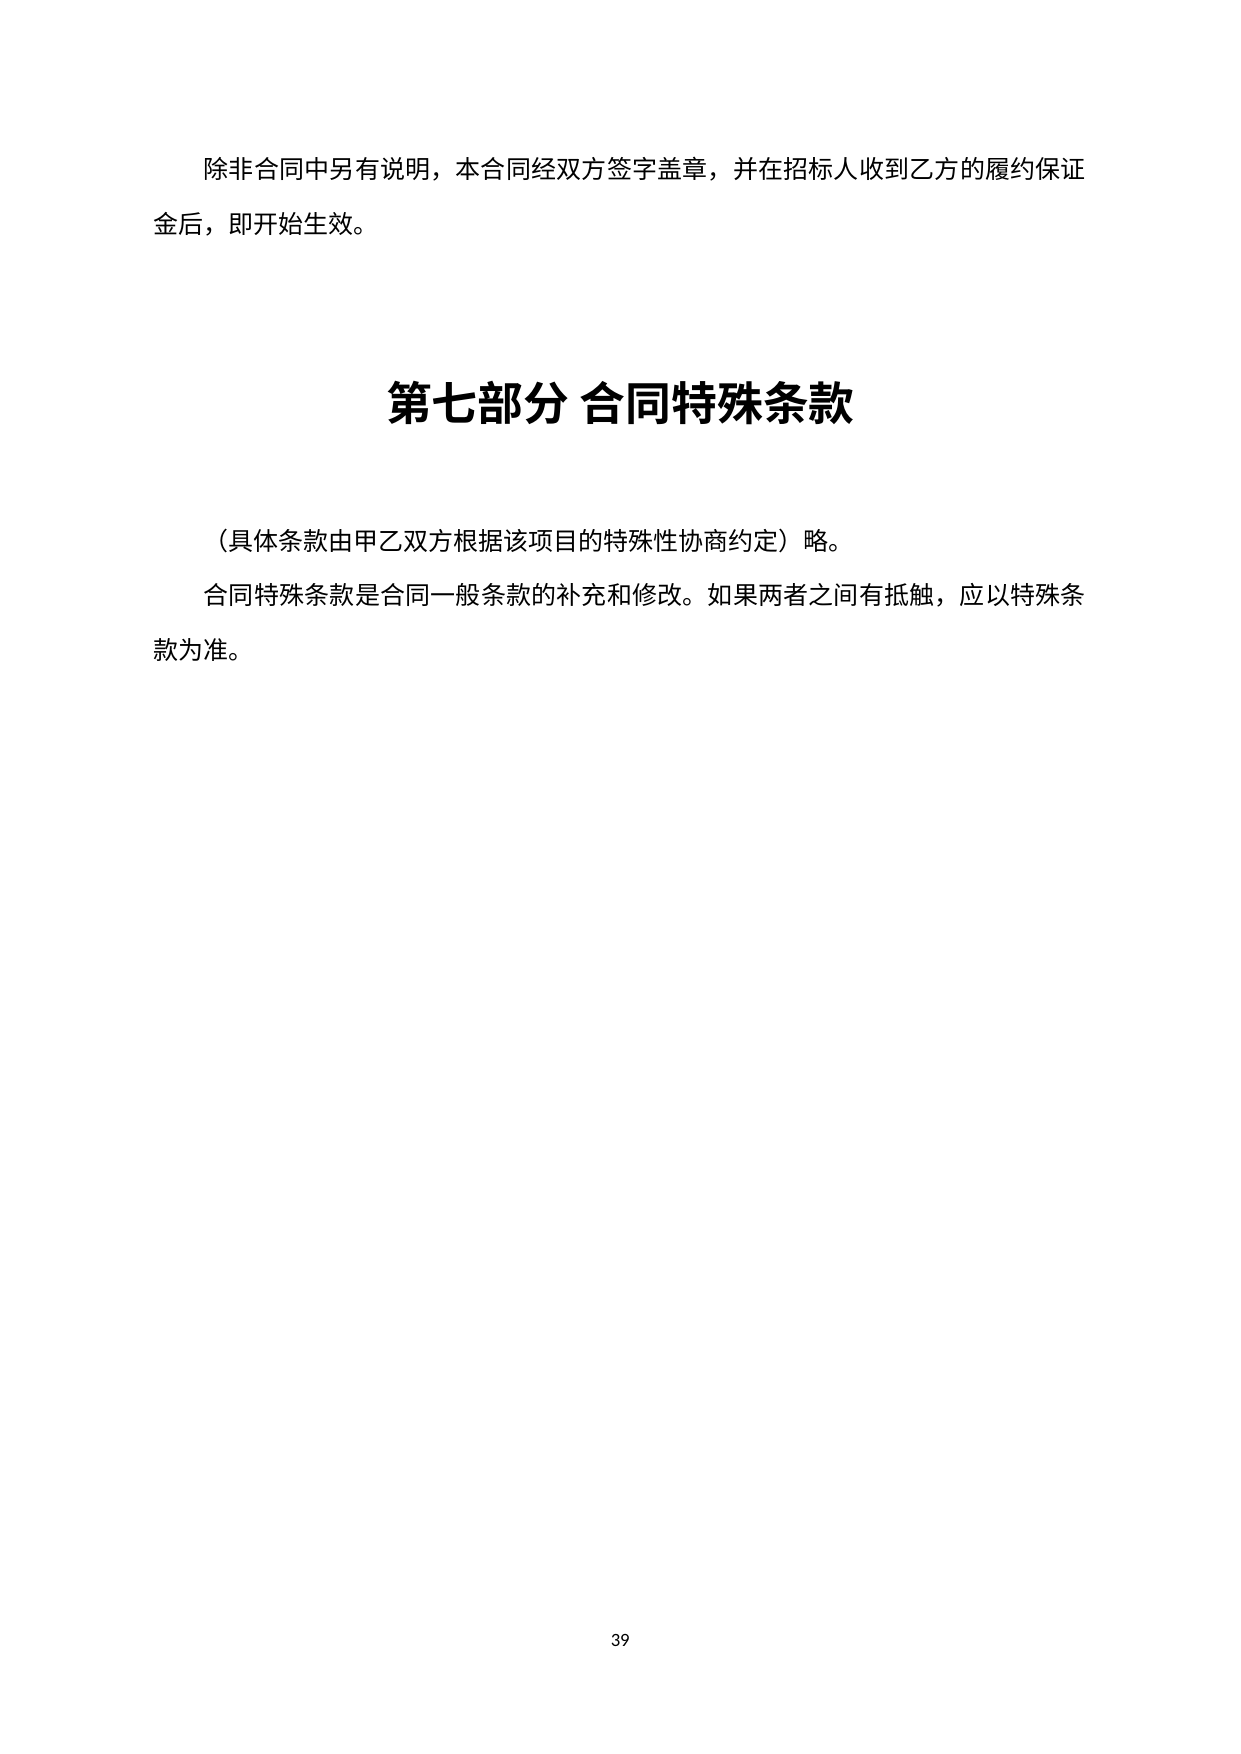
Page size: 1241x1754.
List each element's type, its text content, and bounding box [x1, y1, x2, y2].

text 除非合同中另有说明，本合同经双方签字盖章，并在招标人收到乙方的履约保证金后，即开始生效。 [153, 150, 1087, 241]
text （具体条款由甲乙双方根据该项目的特殊性协商约定）略。 [153, 521, 1087, 558]
text 合同特殊条款是合同一般条款的补充和修改。如果两者之间有抵触，应以特殊条款为准。 [153, 576, 1087, 666]
text 第七部分 合同特殊条款 [153, 367, 1087, 434]
